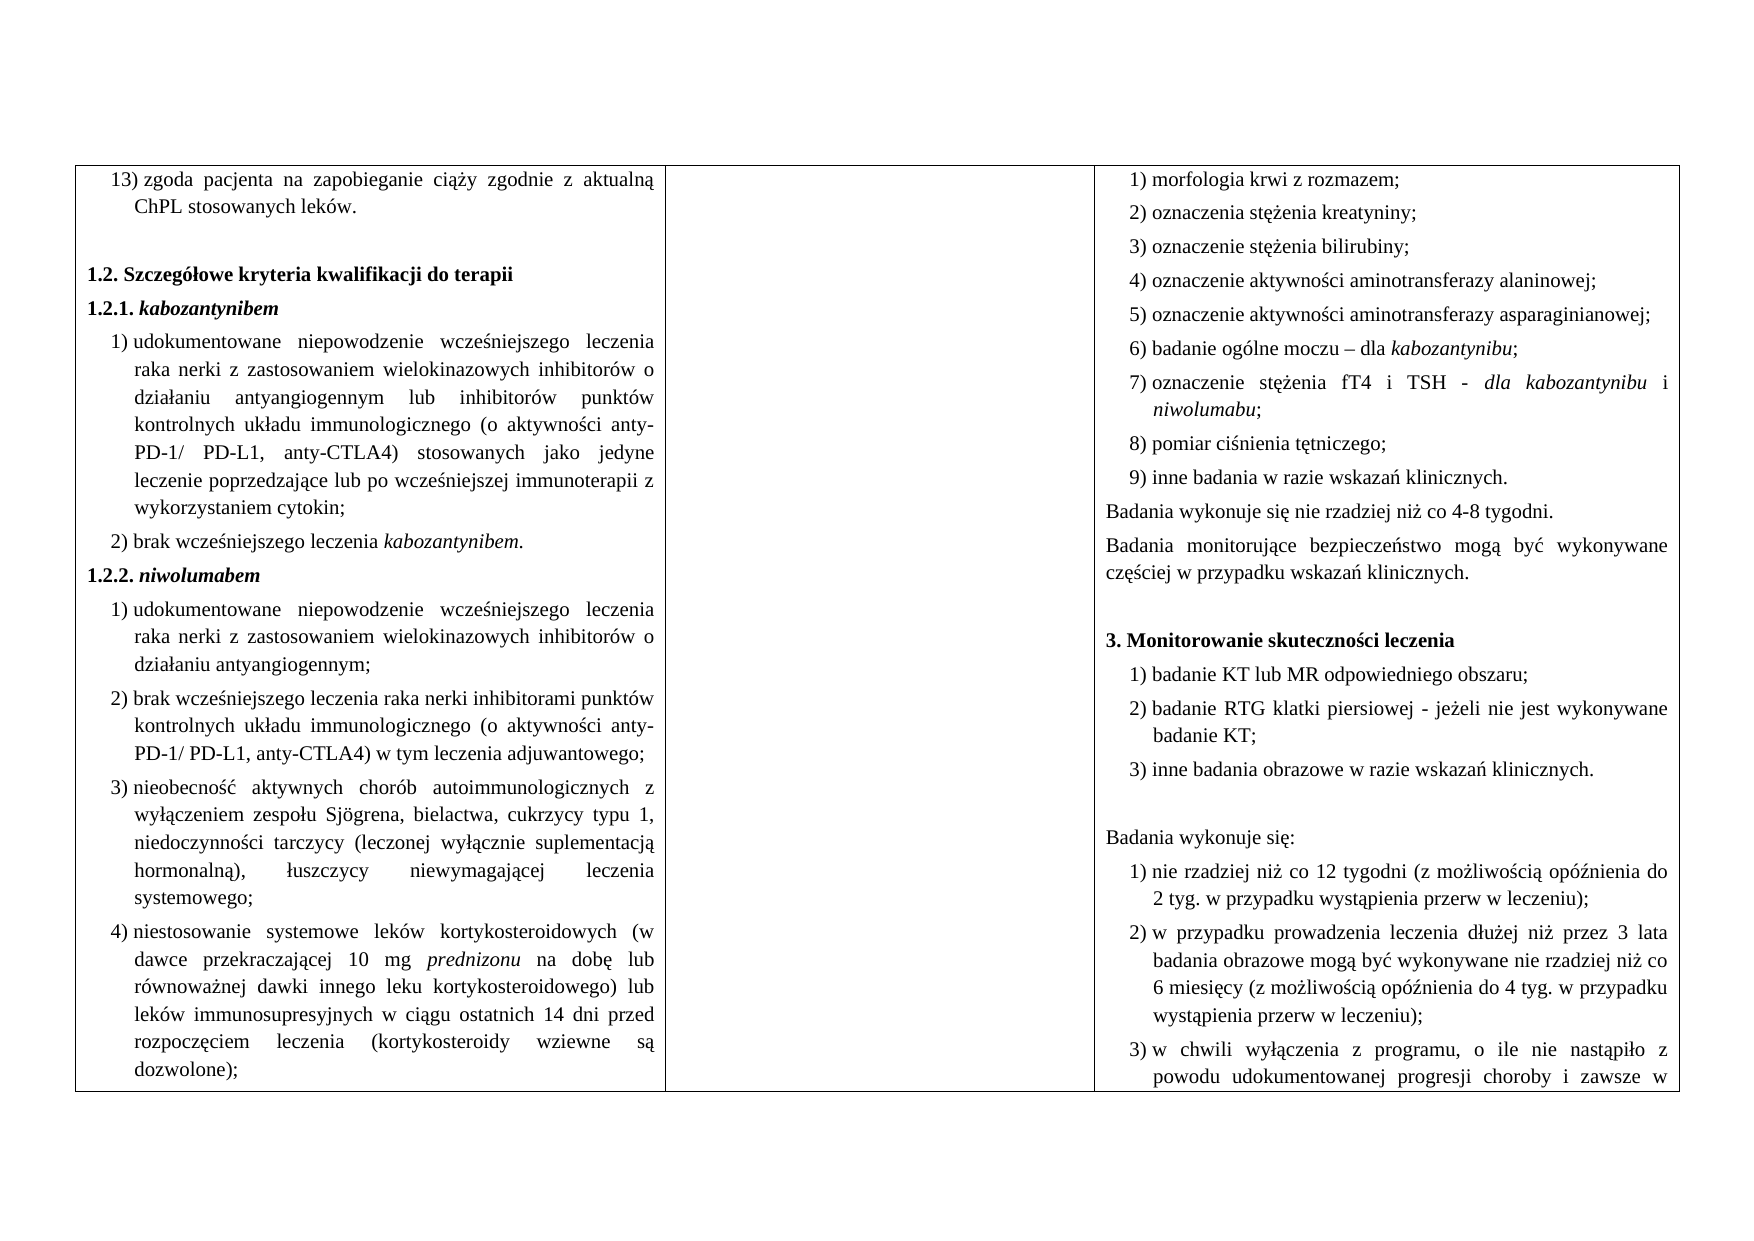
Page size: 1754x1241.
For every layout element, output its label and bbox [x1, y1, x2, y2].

table_cell [1095, 166, 1679, 1091]
table_cell [666, 166, 1094, 1091]
table_cell [76, 166, 665, 1091]
